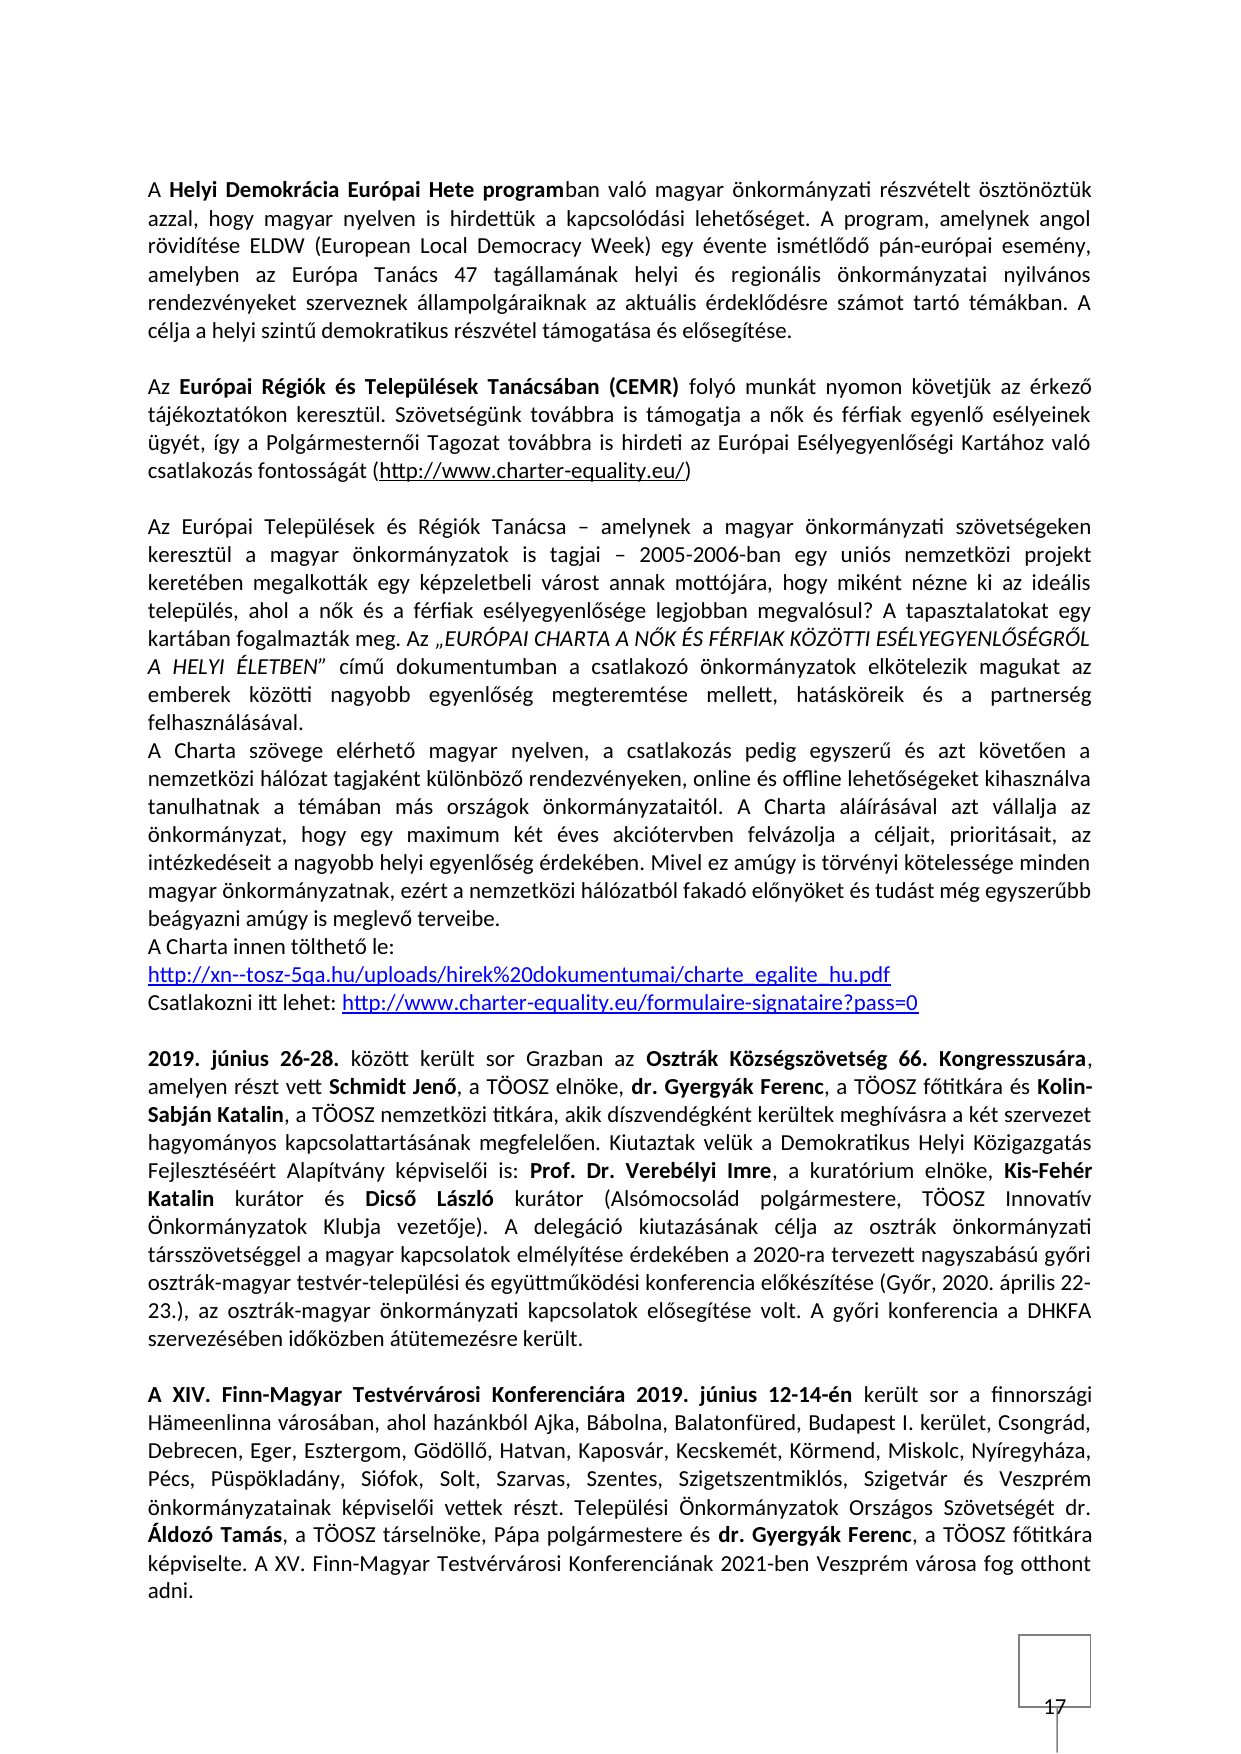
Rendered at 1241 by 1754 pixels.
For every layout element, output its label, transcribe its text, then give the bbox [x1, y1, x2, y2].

text A Charta innen tölthető le: [148, 932, 1093, 960]
text http://xn--tosz-5qa.hu/uploads/hirek%20dokumentumai/charte_egalite_hu.pdf [148, 960, 1093, 988]
text Csatlakozni itt lehet: http://www.charter-equality.eu/formulaire-signataire?pass=0 [148, 988, 1093, 1016]
text Az Európai Települések és Régiók Tanácsa – amelynek a magyar önkormányzati szövetségeken keresztül a magyar önkormányzatok is tagjai – 2005-2006-ban egy uniós nemzetközi projekt keretében megalkották egy képzeletbeli várost annak mottójára, hogy miként nézne ki az ideális település, ahol a nők és a férfiak esélyegyenlősége legjobban megvalósul? A tapasztalatokat egy kartában fogalmazták meg. Az „EURÓPAI CHARTA A NŐK ÉS FÉRFIAK KÖZÖTTI ESÉLYEGYENLŐSÉGRŐL A HELYI ÉLETBEN” című dokumentumban a csatlakozó önkormányzatok elkötelezik magukat az emberek közötti nagyobb egyenlőség megteremtése mellett, hatásköreik és a partnerség felhasználásával. [148, 512, 1093, 736]
text A Charta szövege elérhető magyar nyelven, a csatlakozás pedig egyszerű és azt követően a nemzetközi hálózat tagjaként különböző rendezvényeken, online és offline lehetőségeket kihasználva tanulhatnak a témában más országok önkormányzataitól. A Charta aláírásával azt vállalja az önkormányzat, hogy egy maximum két éves akciótervben felvázolja a céljait, prioritásait, az intézkedéseit a nagyobb helyi egyenlőség érdekében. Mivel ez amúgy is törvényi kötelessége minden magyar önkormányzatnak, ezért a nemzetközi hálózatból fakadó előnyöket és tudást még egyszerűbb beágyazni amúgy is meglevő terveibe. [148, 736, 1093, 932]
text A XIV. Finn-Magyar Testvérvárosi Konferenciára 2019. június 12-14-én került sor a finnországi Hämeenlinna városában, ahol hazánkból Ajka, Bábolna, Balatonfüred, Budapest I. kerület, Csongrád, Debrecen, Eger, Esztergom, Gödöllő, Hatvan, Kaposvár, Kecskemét, Körmend, Miskolc, Nyíregyháza, Pécs, Püspökladány, Siófok, Solt, Szarvas, Szentes, Szigetszentmiklós, Szigetvár és Veszprém önkormányzatainak képviselői vettek részt. Települési Önkormányzatok Országos Szövetségét dr. Áldozó Tamás, a TÖOSZ társelnöke, Pápa polgármestere és dr. Gyergyák Ferenc, a TÖOSZ főtitkára képviselte. A XV. Finn-Magyar Testvérvárosi Konferenciának 2021-ben Veszprém városa fog otthont adni. [148, 1381, 1093, 1605]
text A Helyi Demokrácia Európai Hete programban való magyar önkormányzati részvételt ösztönöztük azzal, hogy magyar nyelven is hirdettük a kapcsolódási lehetőséget. A program, amelynek angol rövidítése ELDW (European Local Democracy Week) egy évente ismétlődő pán-európai esemény, amelyben az Európa Tanács 47 tagállamának helyi és regionális önkormányzatai nyilvános rendezvényeket szerveznek állampolgáraiknak az aktuális érdeklődésre számot tartó témákban. A célja a helyi szintű demokratikus részvétel támogatása és elősegítése. [148, 176, 1093, 344]
text Az Európai Régiók és Települések Tanácsában (CEMR) folyó munkát nyomon követjük az érkező tájékoztatókon keresztül. Szövetségünk továbbra is támogatja a nők és férfiak egyenlő esélyeinek ügyét, így a Polgármesternői Tagozat továbbra is hirdeti az Európai Esélyegyenlőségi Kartához való csatlakozás fontosságát (http://www.charter-equality.eu/) [148, 372, 1093, 484]
text 2019. június 26-28. között került sor Grazban az Osztrák Községszövetség 66. Kongresszusára, amelyen részt vett Schmidt Jenő, a TÖOSZ elnöke, dr. Gyergyák Ferenc, a TÖOSZ főtitkára és Kolin-Sabján Katalin, a TÖOSZ nemzetközi titkára, akik díszvendégként kerültek meghívásra a két szervezet hagyományos kapcsolattartásának megfelelően. Kiutaztak velük a Demokratikus Helyi Közigazgatás Fejlesztéséért Alapítvány képviselői is: Prof. Dr. Verebélyi Imre, a kuratórium elnöke, Kis-Fehér Katalin kurátor és Dicső László kurátor (Alsómocsolád polgármestere, TÖOSZ Innovatív Önkormányzatok Klubja vezetője). A delegáció kiutazásának célja az osztrák önkormányzati társszövetséggel a magyar kapcsolatok elmélyítése érdekében a 2020-ra tervezett nagyszabású győri osztrák-magyar testvér-települési és együttműködési konferencia előkészítése (Győr, 2020. április 22-23.), az osztrák-magyar önkormányzati kapcsolatok elősegítése volt. A győri konferencia a DHKFA szervezésében időközben átütemezésre került. [148, 1044, 1093, 1352]
